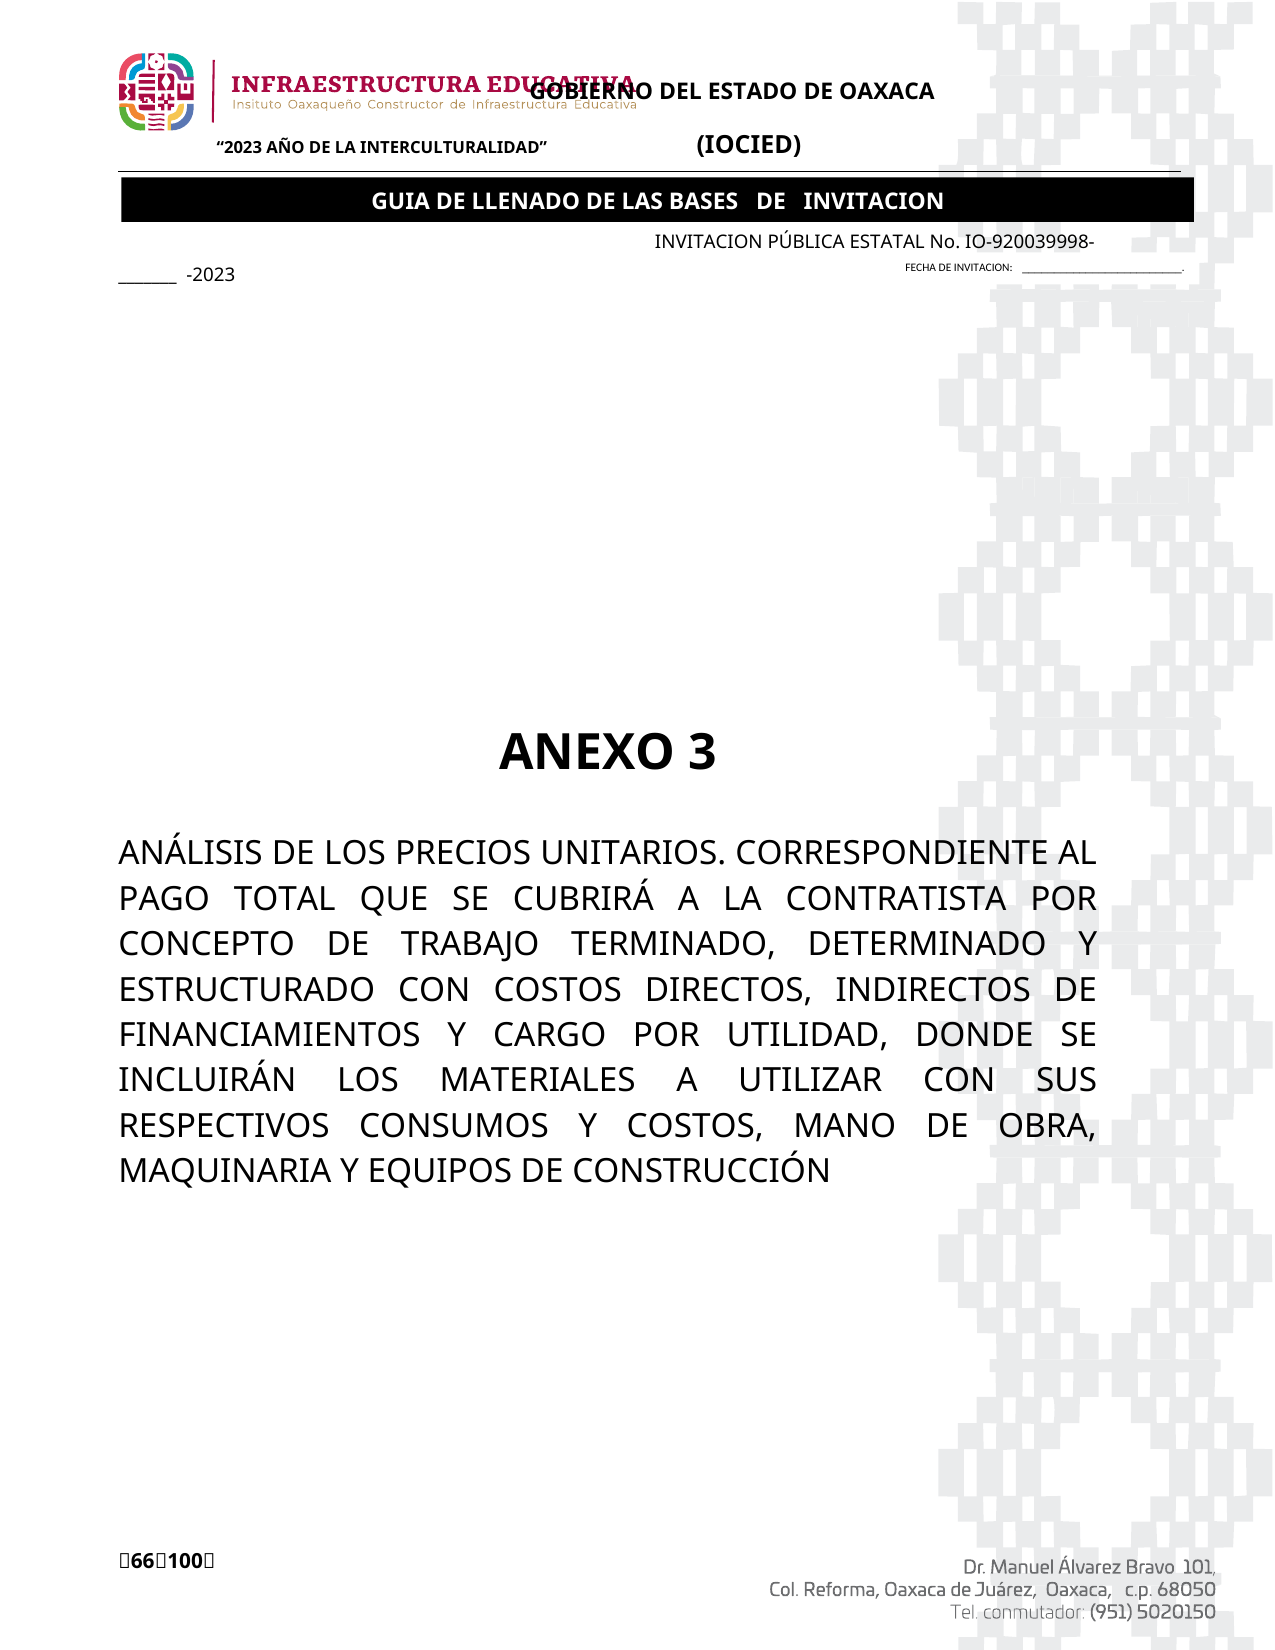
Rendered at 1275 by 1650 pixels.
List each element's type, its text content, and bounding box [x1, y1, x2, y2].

text ANEXO 3 [118, 716, 1098, 784]
text ANÁLISIS DE LOS PRECIOS UNITARIOS. CORRESPONDIENTE AL PAGO TOTAL QUE SE CUBRIRÁ A LA CONTRATISTA POR CONCEPTO DE TRABAJO TERMINADO, DETERMINADO Y ESTRUCTURADO CON COSTOS DIRECTOS, INDIRECTOS DE FINANCIAMIENTOS Y CARGO POR UTILIDAD, DONDE SE INCLUIRÁN LOS MATERIALES A UTILIZAR CON SUS RESPECTIVOS CONSUMOS Y COSTOS, MANO DE OBRA, MAQUINARIA Y EQUIPOS DE CONSTRUCCIÓN [118, 829, 1098, 1192]
